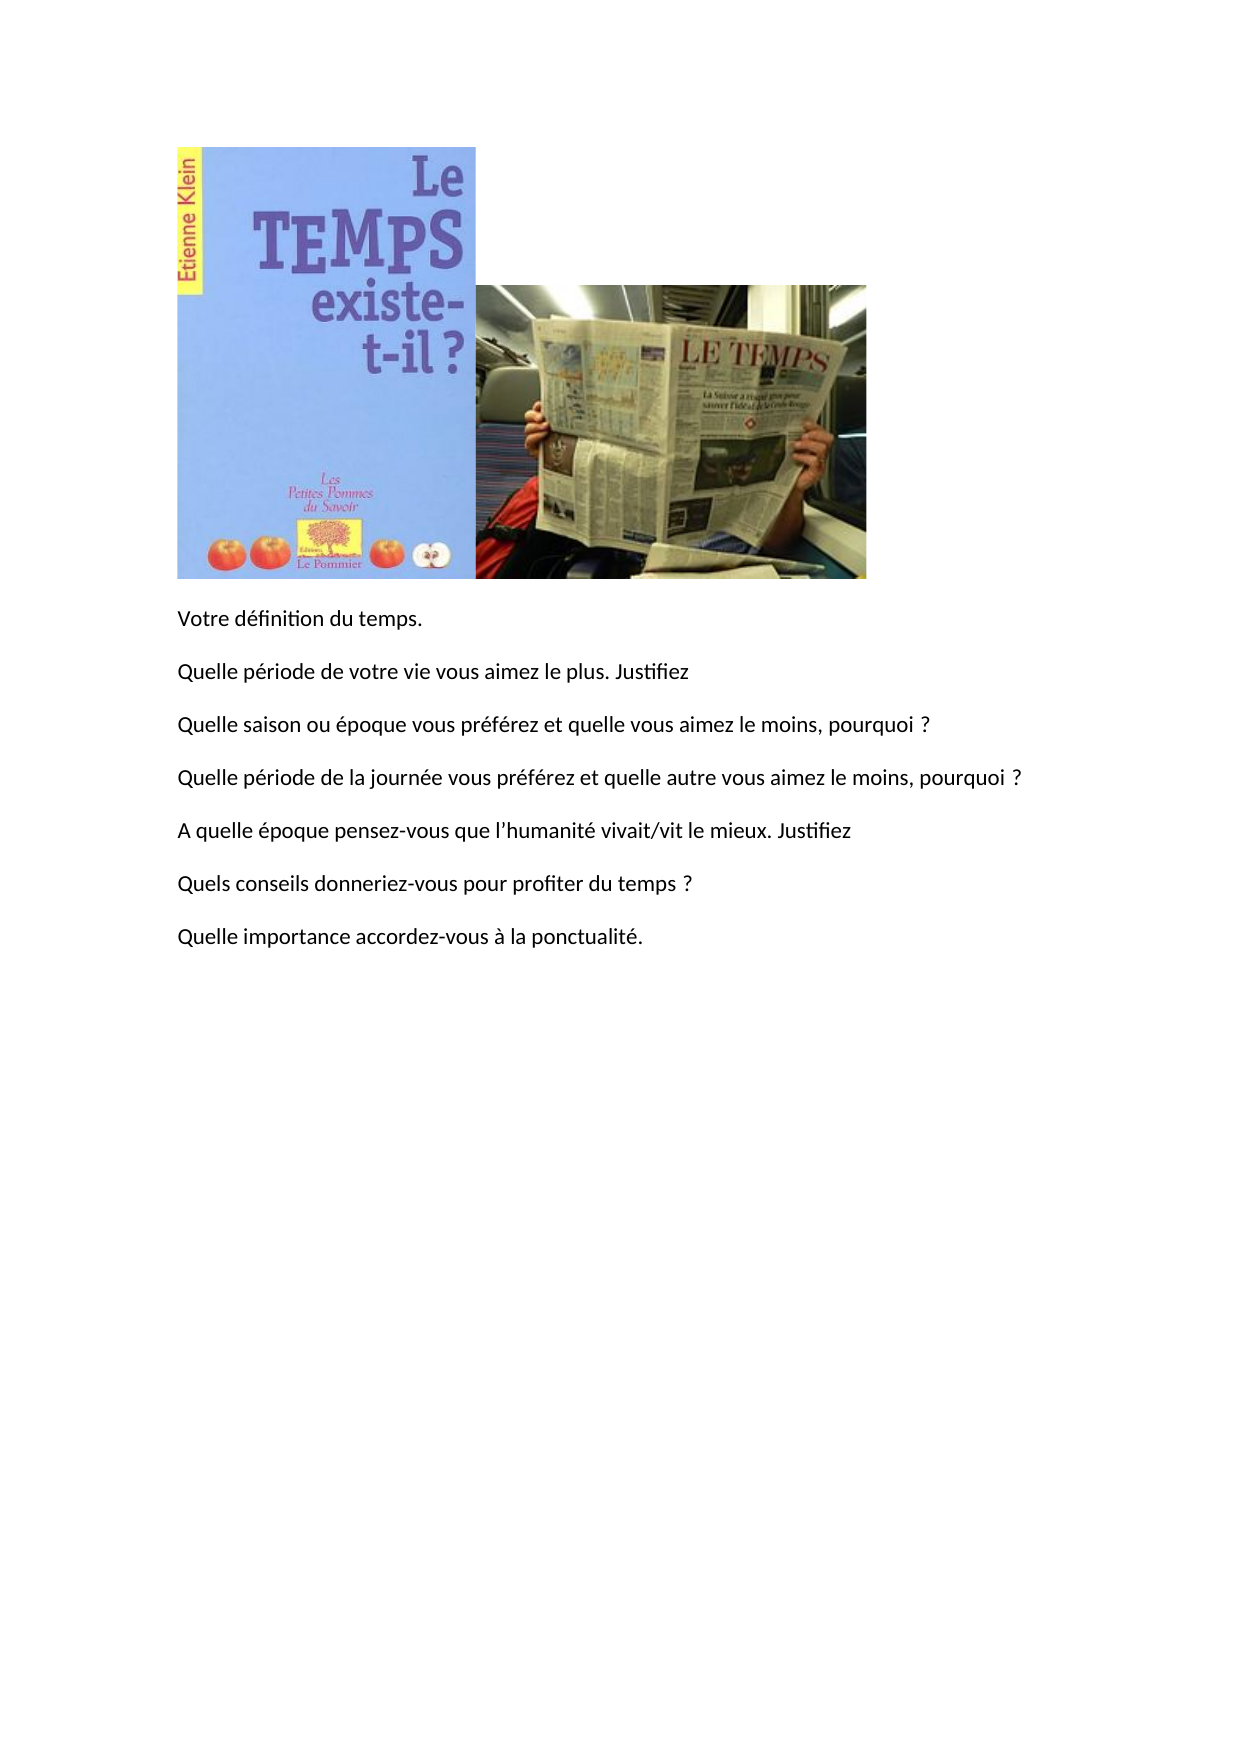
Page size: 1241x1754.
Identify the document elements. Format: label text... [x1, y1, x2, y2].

text Quels conseils donneriez-vous pour profiter du temps ? [177, 869, 1063, 897]
text Quelle importance accordez-vous à la ponctualité. [177, 922, 1063, 950]
text Votre définition du temps. [177, 604, 1063, 632]
picture [177, 147, 867, 579]
text Quelle période de votre vie vous aimez le plus. Justifiez [177, 657, 1063, 685]
text A quelle époque pensez-vous que l’humanité vivait/vit le mieux. Justifiez [177, 816, 1063, 844]
text Quelle période de la journée vous préférez et quelle autre vous aimez le moins, pourquoi ? [177, 763, 1063, 791]
text Quelle saison ou époque vous préférez et quelle vous aimez le moins, pourquoi ? [177, 710, 1063, 738]
